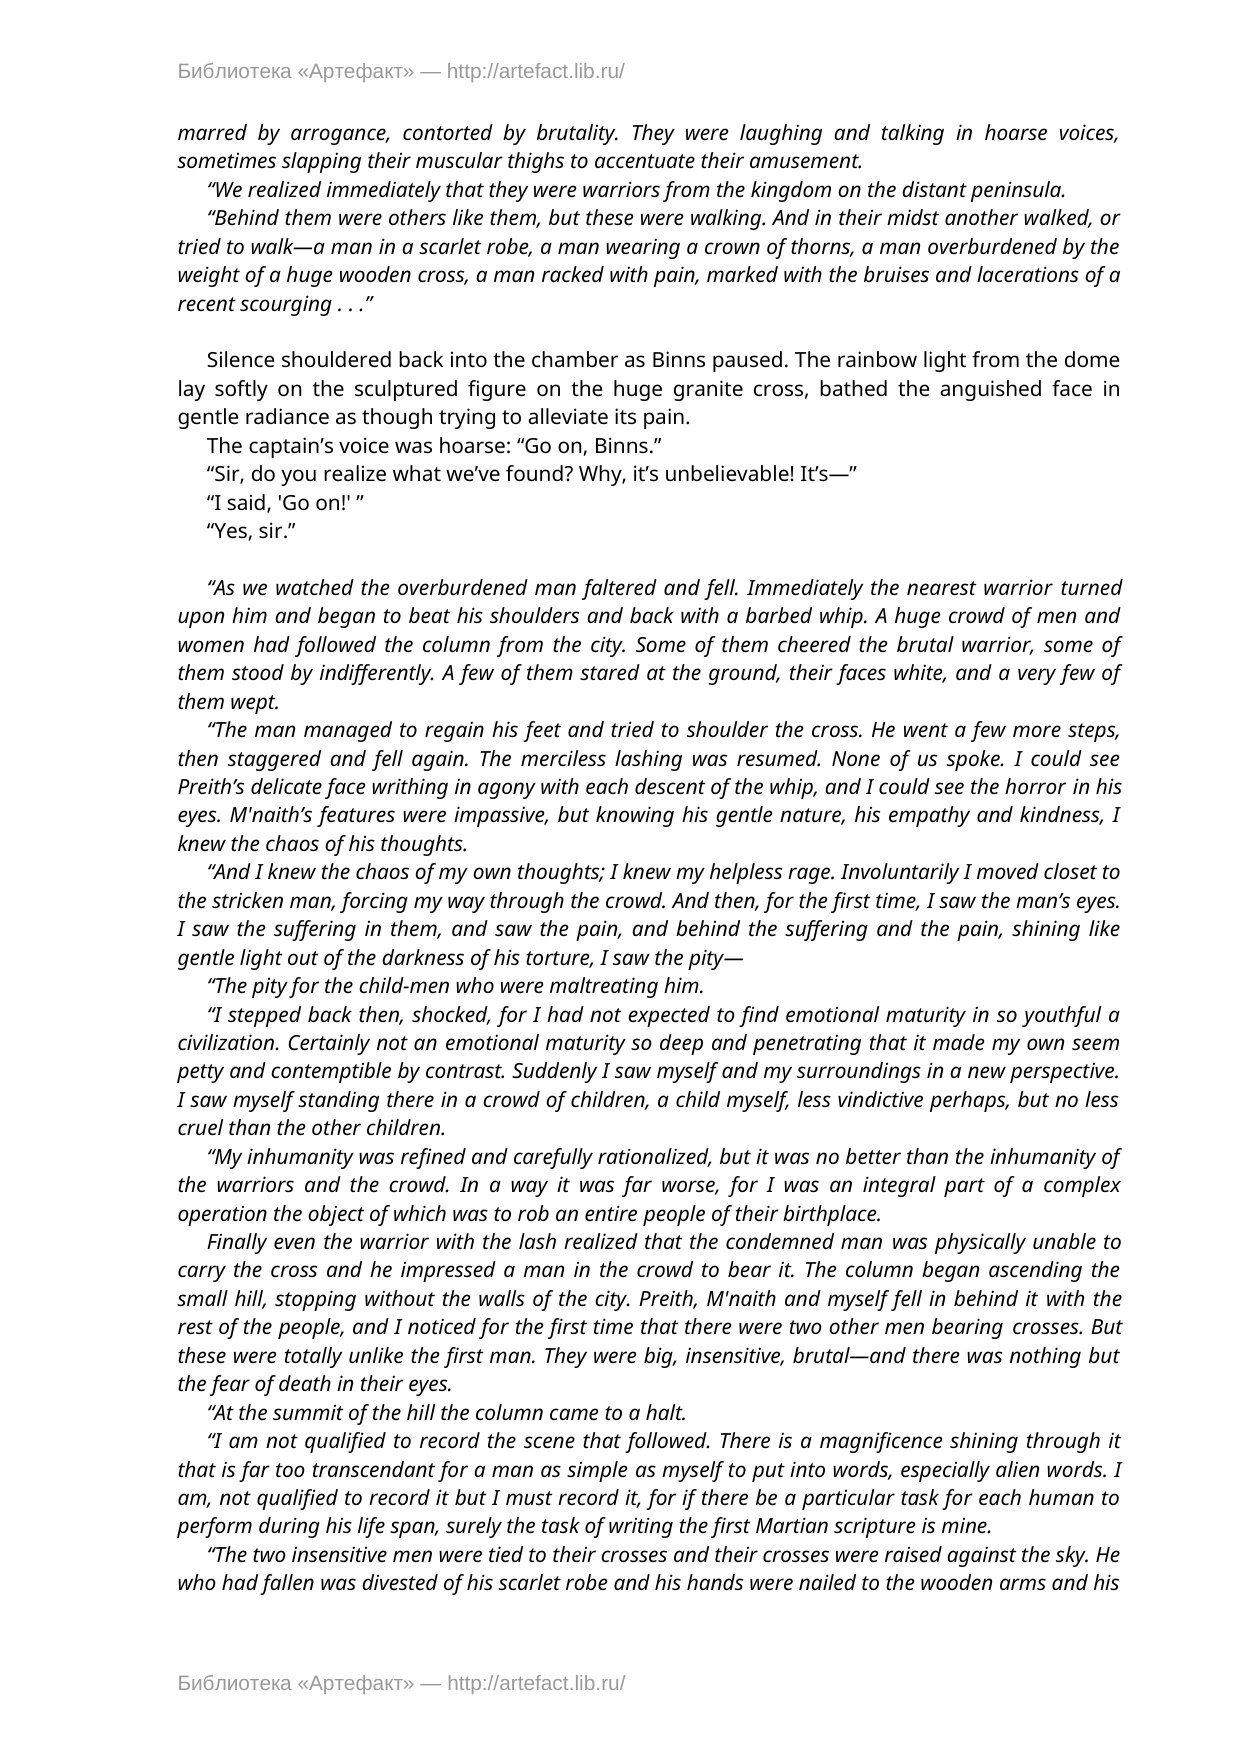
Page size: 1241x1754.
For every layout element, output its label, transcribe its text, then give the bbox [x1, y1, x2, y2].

text “My inhumanity was refined and carefully rationalized, but it was no better than the inhumanity of the warriors and the crowd. In a way it was far worse, for I was an integral part of a complex operation the object of which was to rob an entire people of their birthplace. [177, 1142, 1122, 1227]
text The captain’s voice was hoarse: “Go on, Binns.” [177, 431, 1122, 459]
text “Sir, do you realize what we’ve found? Why, it’s unbelievable! It’s—” [177, 459, 1122, 488]
text “The man managed to regain his feet and tried to shoulder the cross. He went a few more steps, then staggered and fell again. The merciless lashing was resumed. None of us spoke. I could see Preith’s delicate face writhing in agony with each descent of the whip, and I could see the horror in his eyes. M'naith’s features were impassive, but knowing his gentle nature, his empathy and kindness, I knew the chaos of his thoughts. [177, 715, 1122, 857]
text “Yes, sir.” [177, 516, 1122, 545]
text “The pity for the child-men who were maltreating him. [177, 971, 1122, 1000]
text “I said, 'Go on!' ” [177, 488, 1122, 516]
text “At the summit of the hill the column came to a halt. [177, 1398, 1122, 1426]
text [177, 1540, 1122, 1597]
text “I stepped back then, shocked, for I had not expected to find emotional maturity in so youthful a civilization. Certainly not an emotional maturity so deep and penetrating that it made my own seem petty and contemptible by contrast. Suddenly I saw myself and my surroundings in a new perspective. I saw myself standing there in a crowd of children, a child myself, less vindictive perhaps, but no less cruel than the other children. [177, 1000, 1122, 1142]
text “I am not qualified to record the scene that followed. There is a magnificence shining through it that is far too transcendant for a man as simple as myself to put into words, especially alien words. I am, not qualified to record it but I must record it, for if there be a particular task for each human to perform during his life span, surely the task of writing the first Martian scripture is mine. [177, 1426, 1122, 1540]
text Silence shouldered back into the chamber as Binns paused. The rainbow light from the dome lay softly on the sculptured figure on the huge granite cross, bathed the anguished face in gentle radiance as though trying to alleviate its pain. [177, 346, 1122, 431]
text “We realized immediately that they were warriors from the kingdom on the distant peninsula. [177, 175, 1122, 203]
text “Behind them were others like them, but these were walking. And in their midst another walked, or tried to walk—a man in a scarlet robe, a man wearing a crown of thorns, a man overburdened by the weight of a huge wooden cross, a man racked with pain, marked with the bruises and lacerations of a recent scourging . . .” [177, 203, 1122, 317]
text “And I knew the chaos of my own thoughts; I knew my helpless rage. Involuntarily I moved closet to the stricken man, forcing my way through the crowd. And then, for the first time, I saw the man’s eyes. I saw the suffering in them, and saw the pain, and behind the suffering and the pain, shining like gentle light out of the darkness of his torture, I saw the pity— [177, 857, 1122, 971]
text “As we watched the overburdened man faltered and fell. Immediately the nearest warrior turned upon him and began to beat his shoulders and back with a barbed whip. A huge crowd of men and women had followed the column from the city. Some of them cheered the brutal warrior, some of them stood by indifferently. A few of them stared at the ground, their faces white, and a very few of them wept. [177, 573, 1122, 715]
text Finally even the warrior with the lash realized that the condemned man was physically unable to carry the cross and he impressed a man in the crowd to bear it. The column began ascending the small hill, stopping without the walls of the city. Preith, M'naith and myself fell in behind it with the rest of the people, and I noticed for the first time that there were two other men bearing crosses. But these were totally unlike the first man. They were big, insensitive, brutal—and there was nothing but the fear of death in their eyes. [177, 1227, 1122, 1398]
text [177, 118, 1122, 175]
